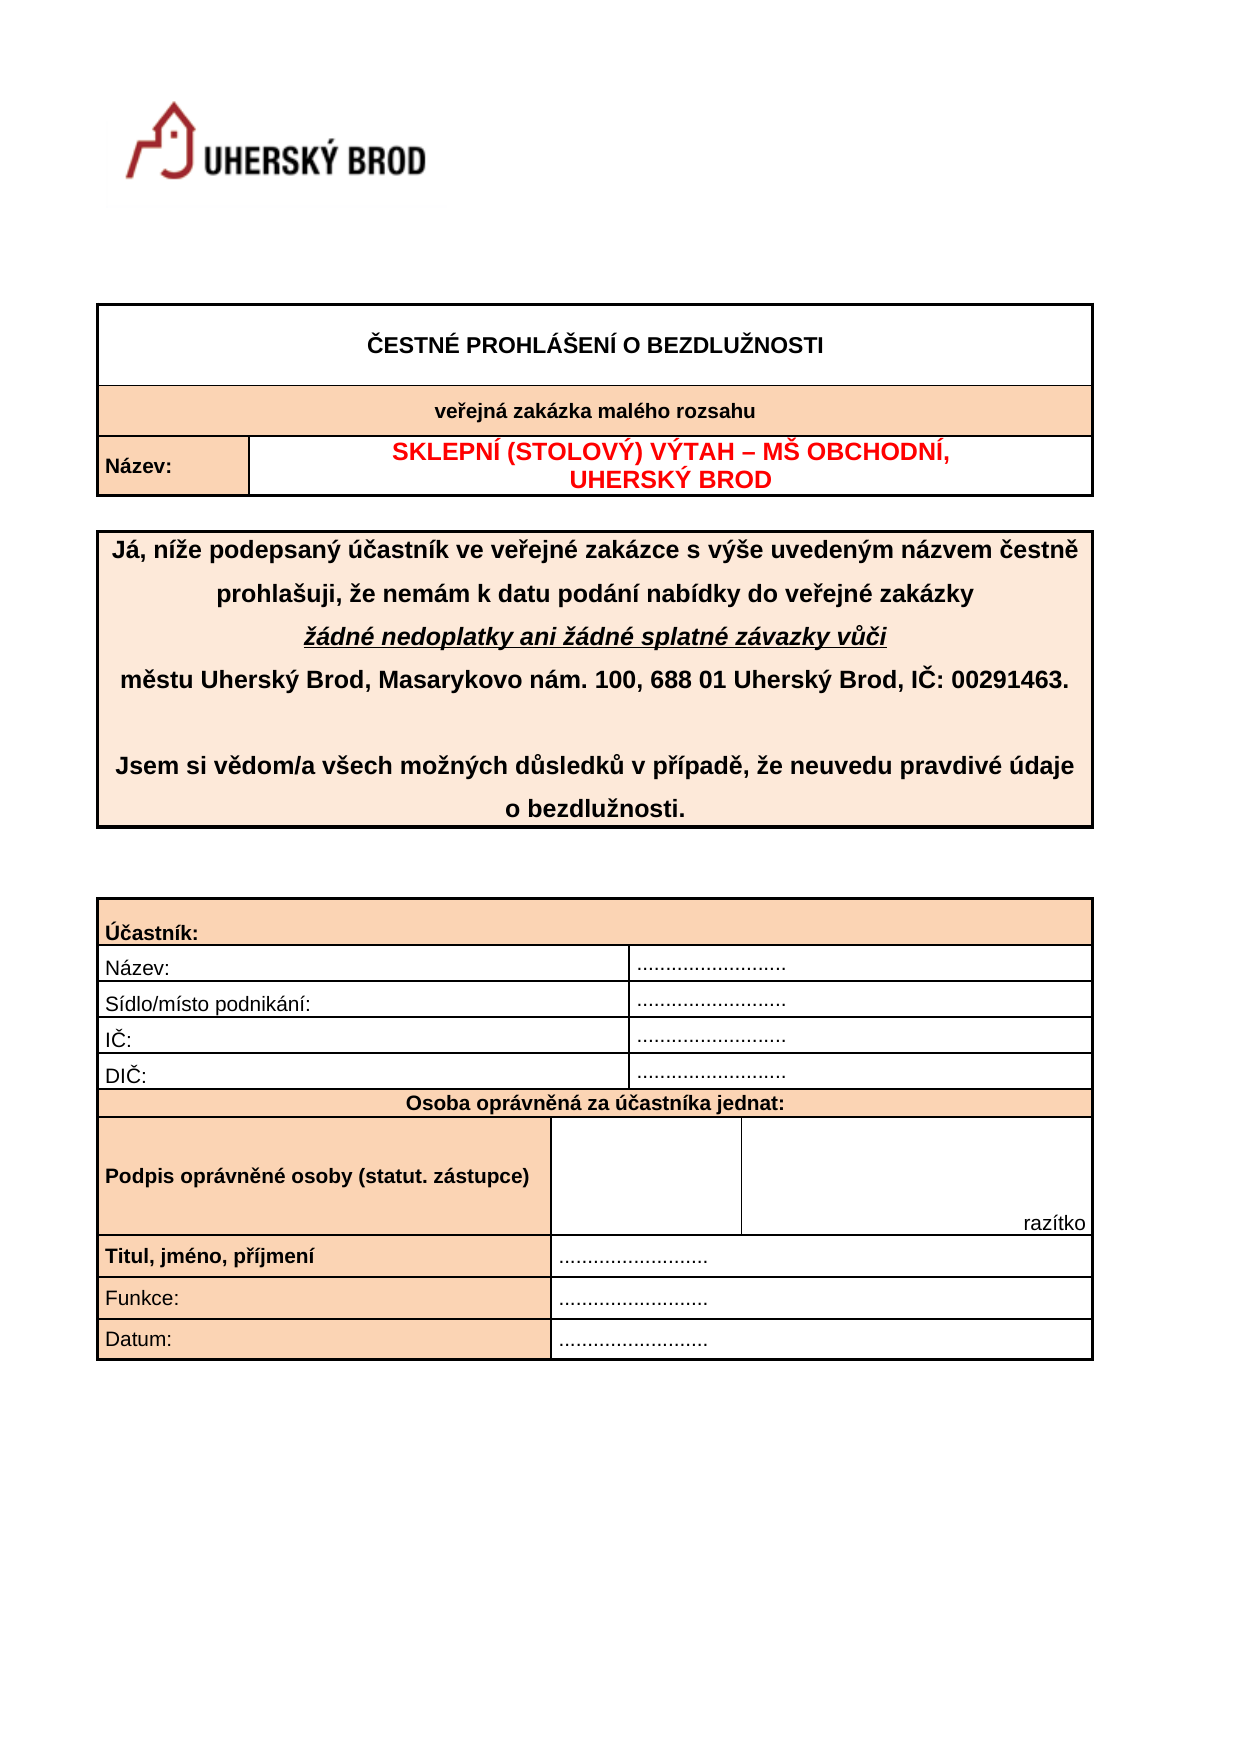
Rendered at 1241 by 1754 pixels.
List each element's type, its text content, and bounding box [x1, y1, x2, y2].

table_header Účastník: [99, 900, 1091, 944]
table_cell .......................... [552, 1320, 1091, 1358]
table_cell Titul, jméno, příjmení [99, 1236, 550, 1276]
table_header Já, níže podepsaný účastník ve veřejné zakázce s výše uvedeným názvem čestně prohlašuji, že nemám k datu podání nabídky do veřejné zakázky žádné nedoplatky ani žádné splatné závazky vůči městu Uherský Brod, Masarykovo nám. 100, 688 01 Uherský Brod, IČ: 00291463. Jsem si vědom/a všech možných důsledků v případě, že neuvedu pravdivé údaje o bezdlužnosti. [99, 533, 1091, 825]
table_cell Sklepní (stolový) výtah – MŠ Obchodní, Uherský Brod [250, 437, 1091, 494]
table_cell .......................... [630, 982, 1091, 1016]
table_cell IČ: [99, 1018, 628, 1052]
table_cell Sídlo/místo podnikání: [99, 982, 628, 1016]
table_cell .......................... [630, 946, 1091, 980]
table_cell Název: [99, 946, 628, 980]
table_cell .......................... [552, 1278, 1091, 1318]
table_cell razítko [742, 1118, 1091, 1234]
picture [106, 73, 447, 208]
table_cell .......................... [630, 1018, 1091, 1052]
table_cell .......................... [552, 1236, 1091, 1276]
table_cell Podpis oprávněné osoby (statut. zástupce) [99, 1118, 550, 1234]
table_header ČESTNÉ PROHLÁŠENÍ O BEZDLUŽNOSTI [99, 306, 1091, 384]
table_cell Datum: [99, 1320, 550, 1358]
table_cell Osoba oprávněná za účastníka jednat: [99, 1090, 1091, 1116]
table_cell veřejná zakázka malého rozsahu [99, 386, 1091, 435]
table_cell [552, 1118, 741, 1234]
table_cell DIČ: [99, 1054, 628, 1088]
table_cell .......................... [630, 1054, 1091, 1088]
table_cell Název: [99, 437, 248, 494]
table_cell Funkce: [99, 1278, 550, 1318]
